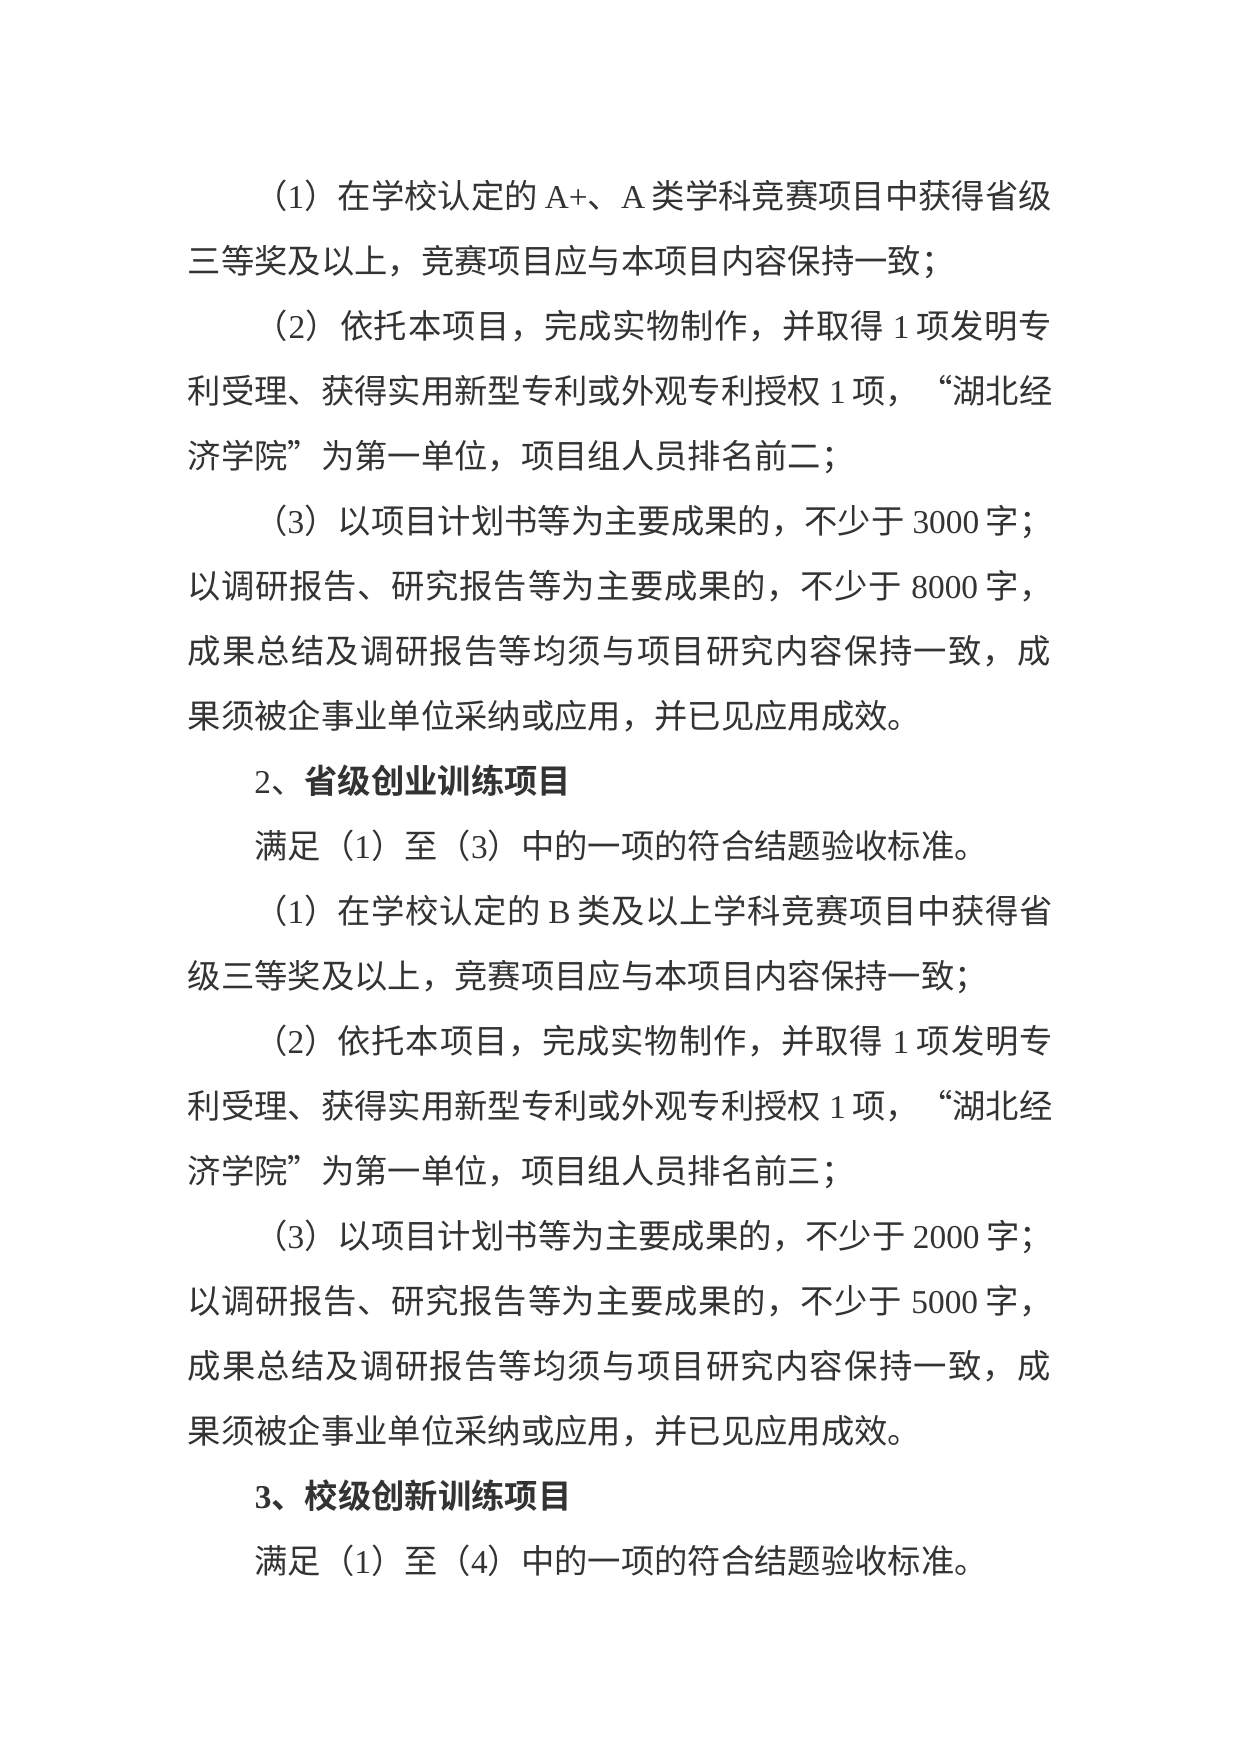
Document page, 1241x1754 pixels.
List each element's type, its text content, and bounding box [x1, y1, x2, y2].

text （3）以项目计划书等为主要成果的，不少于3000字；以调研报告、研究报告等为主要成果的，不少于8000字，成果总结及调研报告等均须与项目研究内容保持一致，成果须被企事业单位采纳或应用，并已见应用成效。 [187, 487, 1053, 747]
list 2、省级创业训练项目 [187, 747, 1053, 812]
list 在学校认定的B类及以上学科竞赛项目中获得省级三等奖及以上，竞赛项目应与本项目内容保持一致； [187, 877, 1053, 1007]
list 依托本项目，完成实物制作，并取得1项发明专利受理、获得实用新型专利或外观专利授权1项，“湖北经济学院”为第一单位，项目组人员排名前三； [187, 1007, 1053, 1202]
text （1）在学校认定的A+、A类学科竞赛项目中获得省级三等奖及以上，竞赛项目应与本项目内容保持一致； [187, 162, 1053, 292]
list 以项目计划书等为主要成果的，不少于2000字；以调研报告、研究报告等为主要成果的，不少于5000字，成果总结及调研报告等均须与项目研究内容保持一致，成果须被企事业单位采纳或应用，并已见应用成效。 [187, 1202, 1053, 1462]
text 满足（1）至（3）中的一项的符合结题验收标准。 [187, 812, 1053, 877]
text （2）依托本项目，完成实物制作，并取得1项发明专利受理、获得实用新型专利或外观专利授权1项，“湖北经济学院”为第一单位，项目组人员排名前二； [187, 292, 1053, 487]
text 3、校级创新训练项目 [187, 1462, 1053, 1527]
text 满足（1）至（4）中的一项的符合结题验收标准。 [187, 1527, 1053, 1592]
